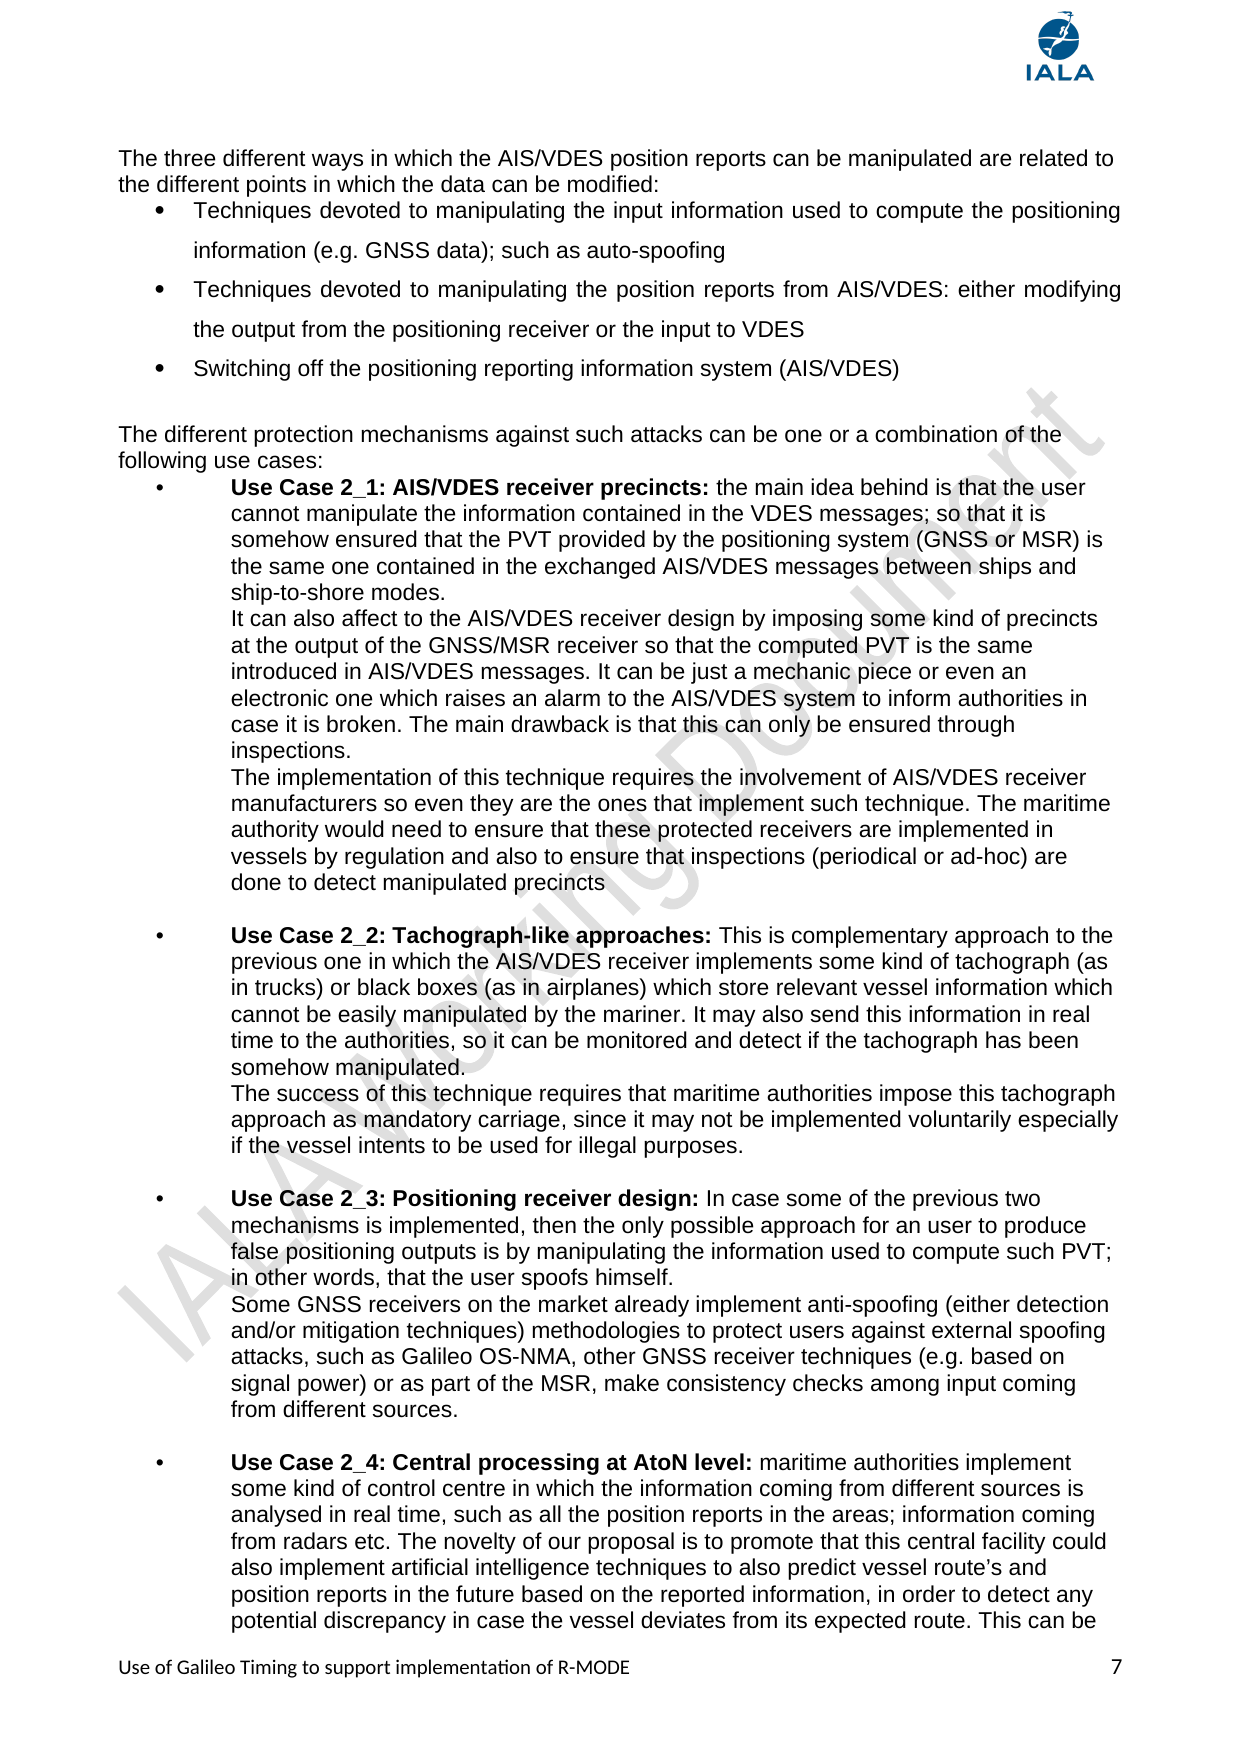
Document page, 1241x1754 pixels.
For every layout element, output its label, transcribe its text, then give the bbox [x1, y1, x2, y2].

list Switching off the positioning reporting information system (AIS/VDES) [156, 355, 1122, 381]
list It can also affect to the AIS/VDES receiver design by imposing some kind of precincts at the output of the GNSS/MSR receiver so that the computed PVT is the same introduced in AIS/VDES messages. It can be just a mechanic piece or even an electronic one which raises an alarm to the AIS/VDES system to inform authorities in case it is broken. The main drawback is that this can only be ensured through inspections. [231, 605, 1122, 763]
list Techniques devoted to manipulating the input information used to compute the positioning information (e.g. GNSS data); such as auto-spoofing [156, 197, 1122, 263]
list Techniques devoted to manipulating the position reports from AIS/VDES: either modifying the output from the positioning receiver or the input to VDES [156, 276, 1122, 342]
text The three different ways in which the AIS/VDES position reports can be manipulated are related to the different points in which the data can be modified: [118, 144, 1122, 197]
list Use Case 2_2: Tachograph-like approaches: This is complementary approach to the previous one in which the AIS/VDES receiver implements some kind of tachograph (as in trucks) or black boxes (as in airplanes) which store relevant vessel information which cannot be easily manipulated by the mariner. It may also send this information in real time to the authorities, so it can be monitored and detect if the tachograph has been somehow manipulated. [156, 922, 1122, 1080]
list Some GNSS receivers on the market already implement anti-spoofing (either detection and/or mitigation techniques) methodologies to protect users against external spoofing attacks, such as Galileo OS-NMA, other GNSS receiver techniques (e.g. based on signal power) or as part of the MSR, make consistency checks among input coming from different sources. [231, 1291, 1122, 1422]
list Use Case 2_3: Positioning receiver design: In case some of the previous two mechanisms is implemented, then the only possible approach for an user to produce false positioning outputs is by manipulating the information used to compute such PVT; in other words, that the user spoofs himself. [156, 1185, 1122, 1291]
list The success of this technique requires that maritime authorities impose this tachograph approach as mandatory carriage, since it may not be implemented voluntarily especially if the vessel intents to be used for illegal purposes. [231, 1080, 1122, 1159]
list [156, 1449, 1122, 1633]
picture [1011, 3, 1106, 96]
text The different protection mechanisms against such attacks can be one or a combination of the following use cases: [118, 421, 1122, 474]
list The implementation of this technique requires the involvement of AIS/VDES receiver manufacturers so even they are the ones that implement such technique. The maritime authority would need to ensure that these protected receivers are implemented in vessels by regulation and also to ensure that inspections (periodical or ad-hoc) are done to detect manipulated precincts [231, 763, 1122, 895]
list Use Case 2_1: AIS/VDES receiver precincts: the main idea behind is that the user cannot manipulate the information contained in the VDES messages; so that it is somehow ensured that the PVT provided by the positioning system (GNSS or MSR) is the same one contained in the exchanged AIS/VDES messages between ships and ship-to-shore modes. [156, 474, 1122, 605]
